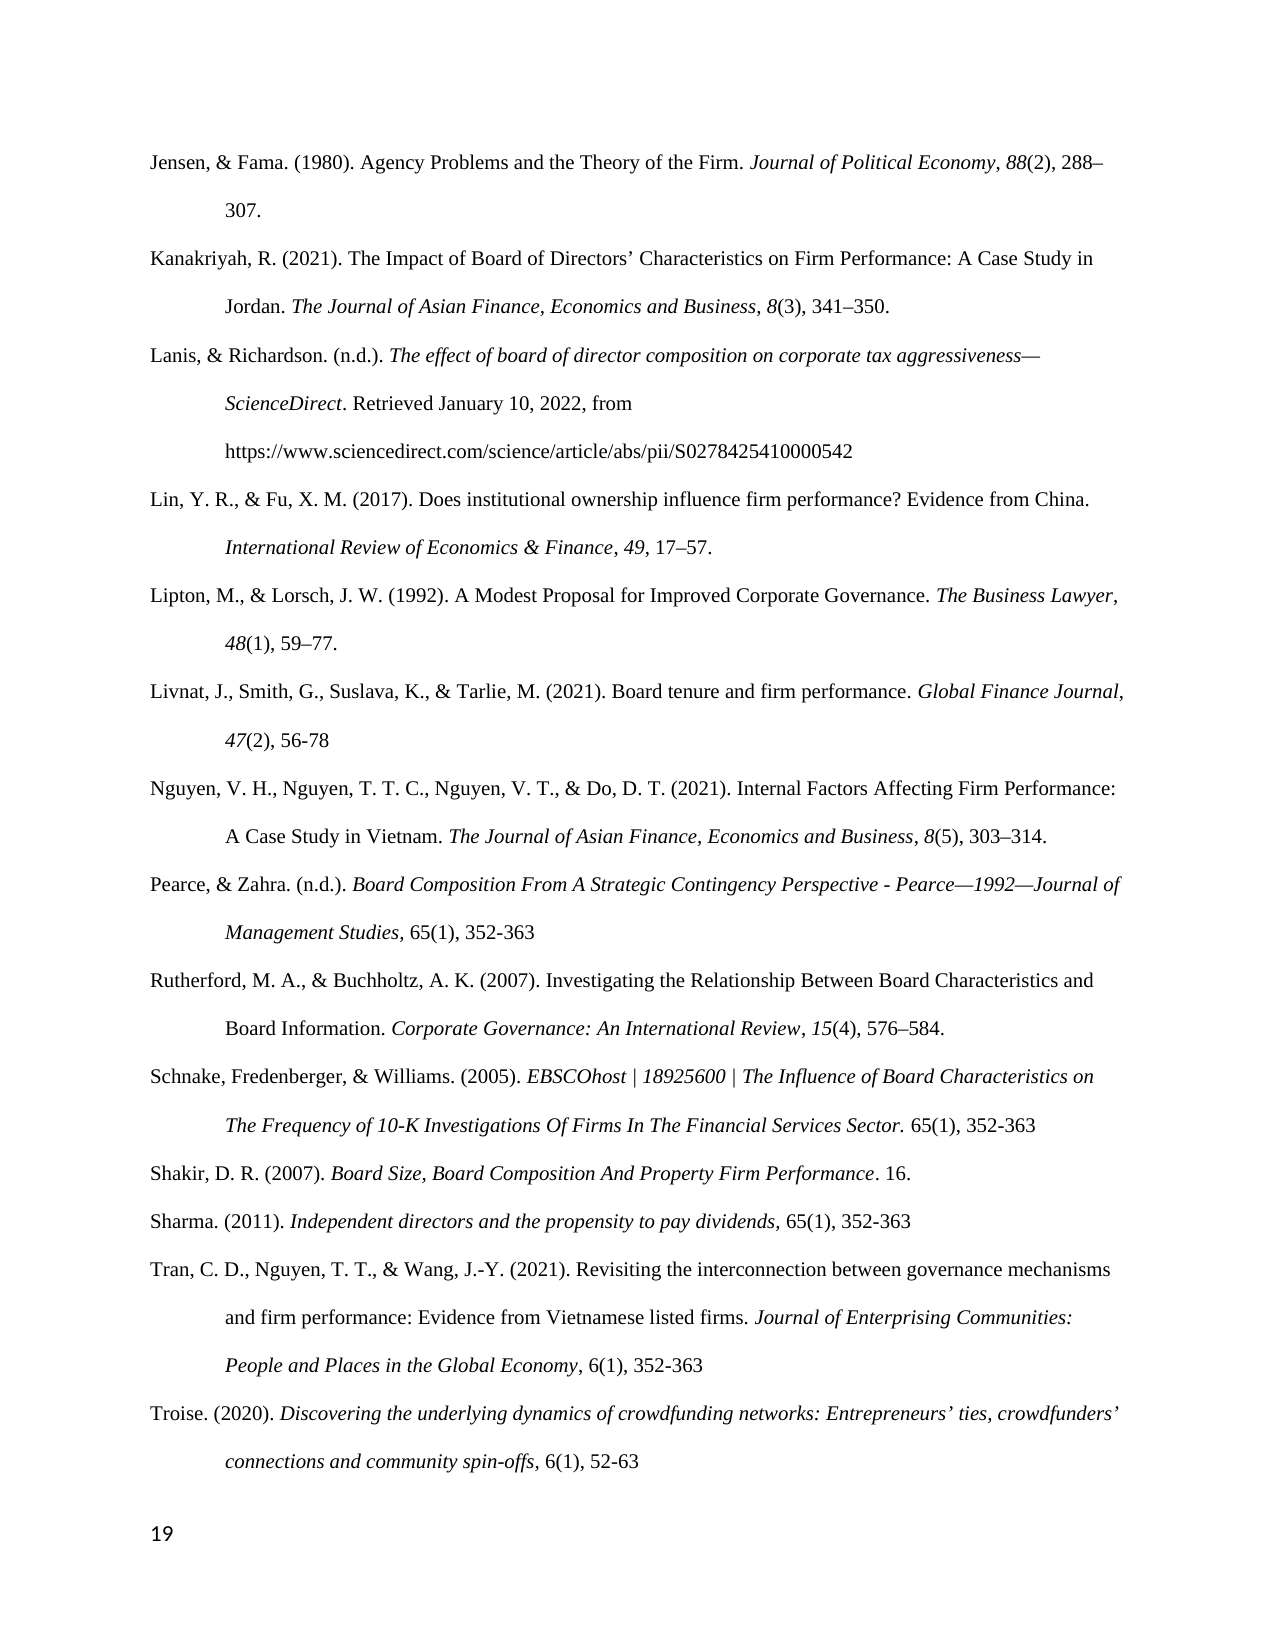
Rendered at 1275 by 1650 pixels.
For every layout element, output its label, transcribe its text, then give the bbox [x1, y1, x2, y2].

text Tran, C. D., Nguyen, T. T., & Wang, J.-Y. (2021). Revisiting the interconnection between governance mechanisms and firm performance: Evidence from Vietnamese listed firms. Journal of Enterprising Communities: People and Places in the Global Economy, 6(1), 352-363 [150, 1257, 1125, 1377]
text Kanakriyah, R. (2021). The Impact of Board of Directors’ Characteristics on Firm Performance: A Case Study in Jordan. The Journal of Asian Finance, Economics and Business, 8(3), 341–350. [150, 246, 1125, 318]
text Rutherford, M. A., & Buchholtz, A. K. (2007). Investigating the Relationship Between Board Characteristics and Board Information. Corporate Governance: An International Review, 15(4), 576–584. [150, 968, 1125, 1040]
text Shakir, D. R. (2007). Board Size, Board Composition And Property Firm Performance. 16. [150, 1161, 1125, 1185]
text Troise. (2020). Discovering the underlying dynamics of crowdfunding networks: Entrepreneurs’ ties, crowdfunders’ connections and community spin-offs, 6(1), 52-63 [150, 1401, 1125, 1473]
text Livnat, J., Smith, G., Suslava, K., & Tarlie, M. (2021). Board tenure and firm performance. Global Finance Journal, 47(2), 56-78 [150, 679, 1125, 752]
text Sharma. (2011). Independent directors and the propensity to pay dividends, 65(1), 352-363 [150, 1209, 1125, 1233]
text Lanis, & Richardson. (n.d.). The effect of board of director composition on corporate tax aggressiveness—ScienceDirect. Retrieved January 10, 2022, from https://www.sciencedirect.com/science/article/abs/pii/S0278425410000542 [150, 342, 1125, 463]
text Schnake, Fredenberger, & Williams. (2005). EBSCOhost | 18925600 | The Influence of Board Characteristics on The Frequency of 10-K Investigations Of Firms In The Financial Services Sector. 65(1), 352-363 [150, 1064, 1125, 1137]
text Lipton, M., & Lorsch, J. W. (1992). A Modest Proposal for Improved Corporate Governance. The Business Lawyer, 48(1), 59–77. [150, 583, 1125, 655]
text Nguyen, V. H., Nguyen, T. T. C., Nguyen, V. T., & Do, D. T. (2021). Internal Factors Affecting Firm Performance: A Case Study in Vietnam. The Journal of Asian Finance, Economics and Business, 8(5), 303–314. [150, 776, 1125, 848]
text Pearce, & Zahra. (n.d.). Board Composition From A Strategic Contingency Perspective - Pearce—1992—Journal of Management Studies, 65(1), 352-363 [150, 872, 1125, 944]
text Jensen, & Fama. (1980). Agency Problems and the Theory of the Firm. Journal of Political Economy, 88(2), 288–307. [150, 150, 1125, 222]
text Lin, Y. R., & Fu, X. M. (2017). Does institutional ownership influence firm performance? Evidence from China. International Review of Economics & Finance, 49, 17–57. [150, 487, 1125, 559]
